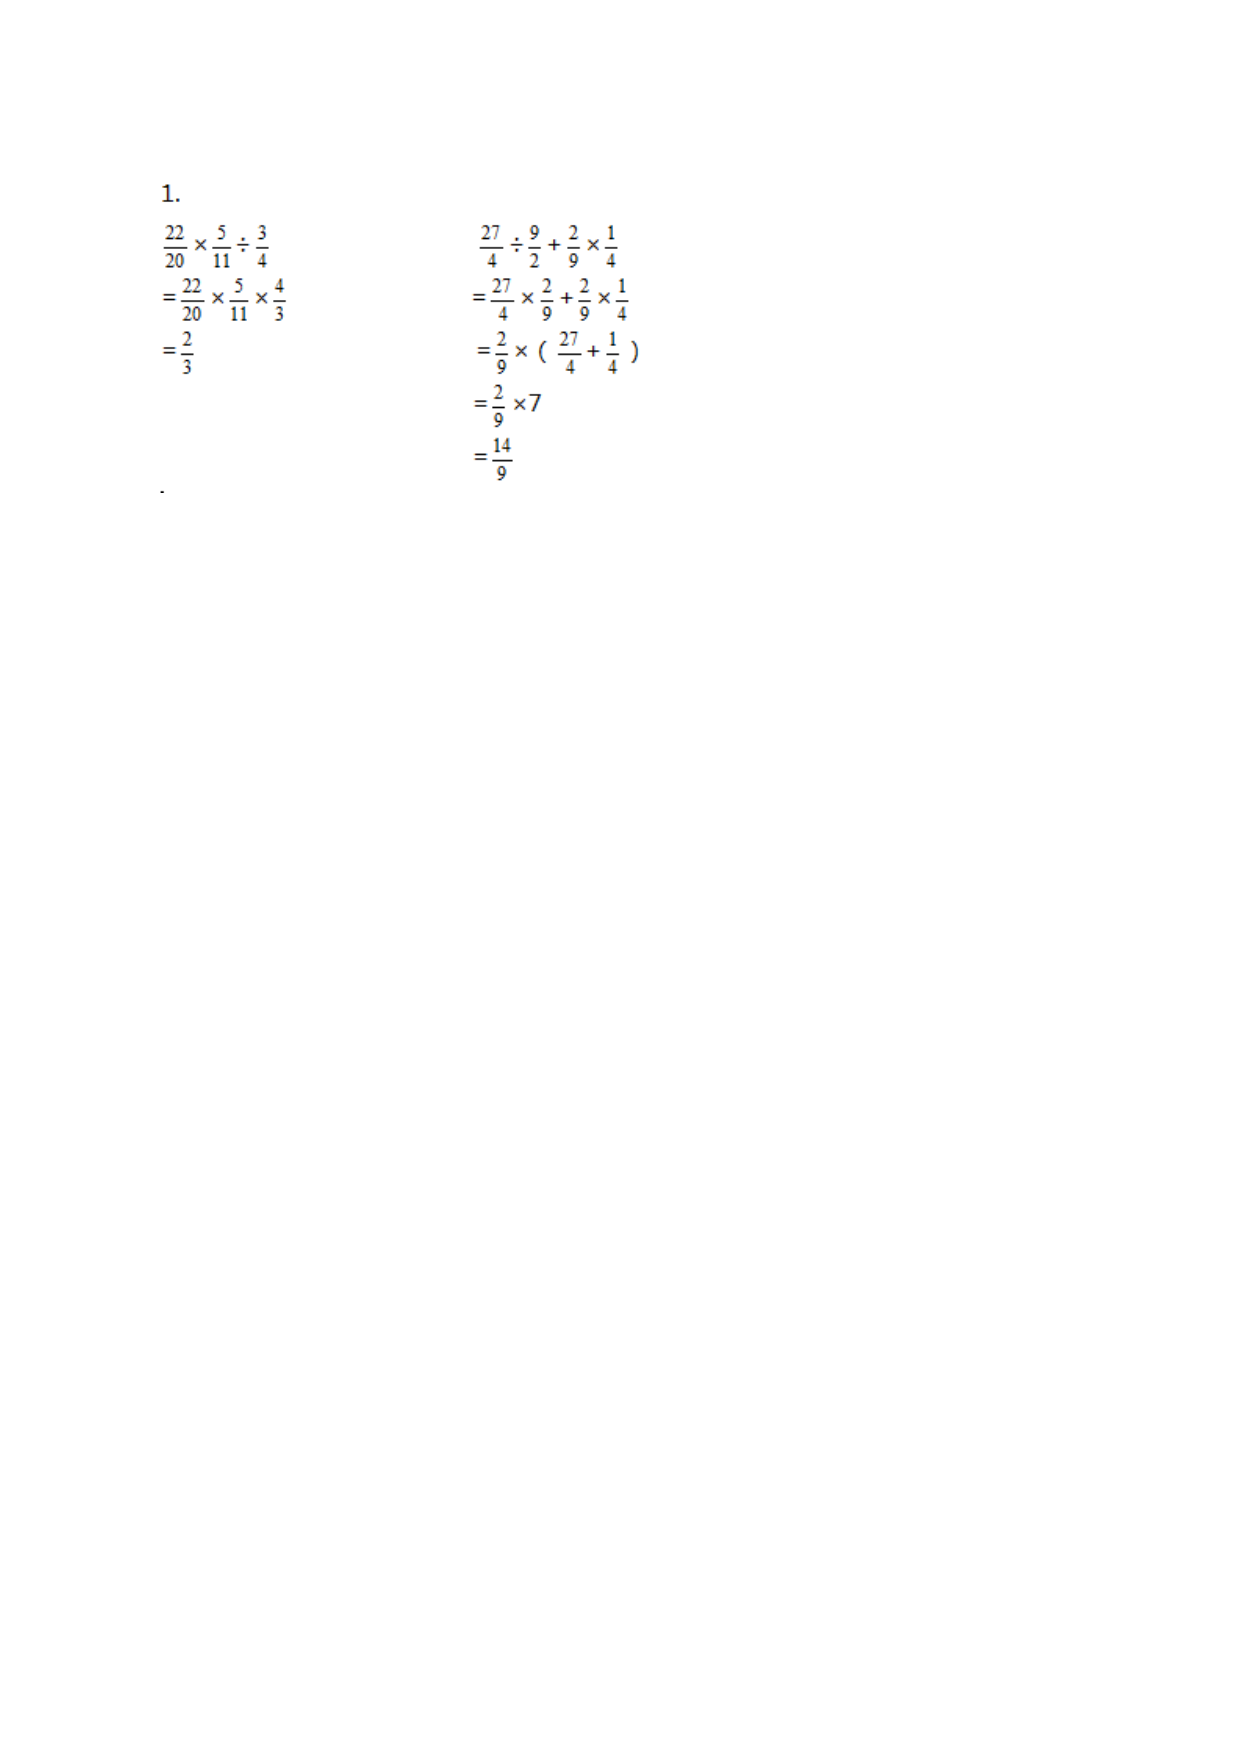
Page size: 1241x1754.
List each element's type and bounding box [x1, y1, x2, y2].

picture [150, 177, 710, 493]
